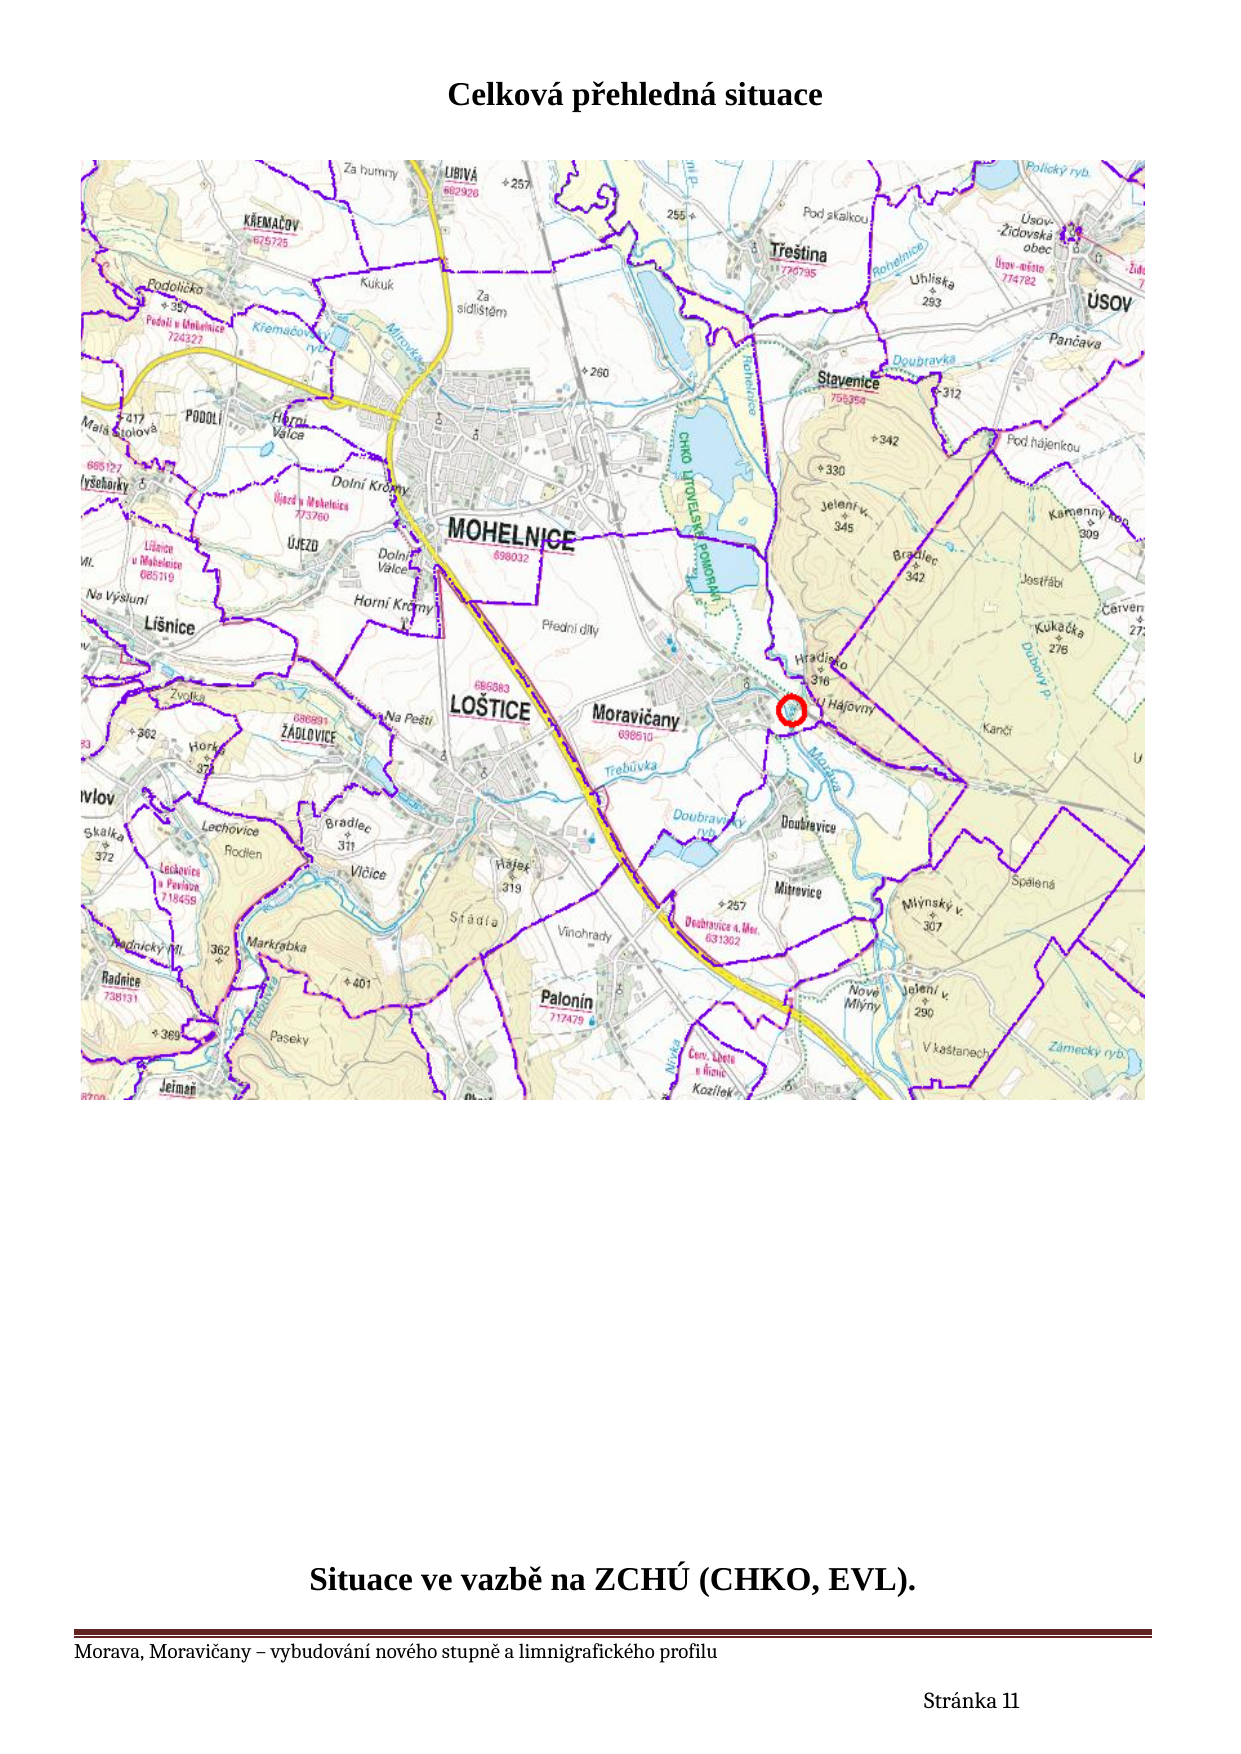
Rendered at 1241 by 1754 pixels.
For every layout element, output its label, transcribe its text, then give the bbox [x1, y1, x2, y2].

text Situace ve vazbě na ZCHÚ (CHKO, EVL). [74, 1559, 1152, 1598]
text Celková přehledná situace [74, 74, 1196, 112]
picture [80, 160, 1145, 1100]
